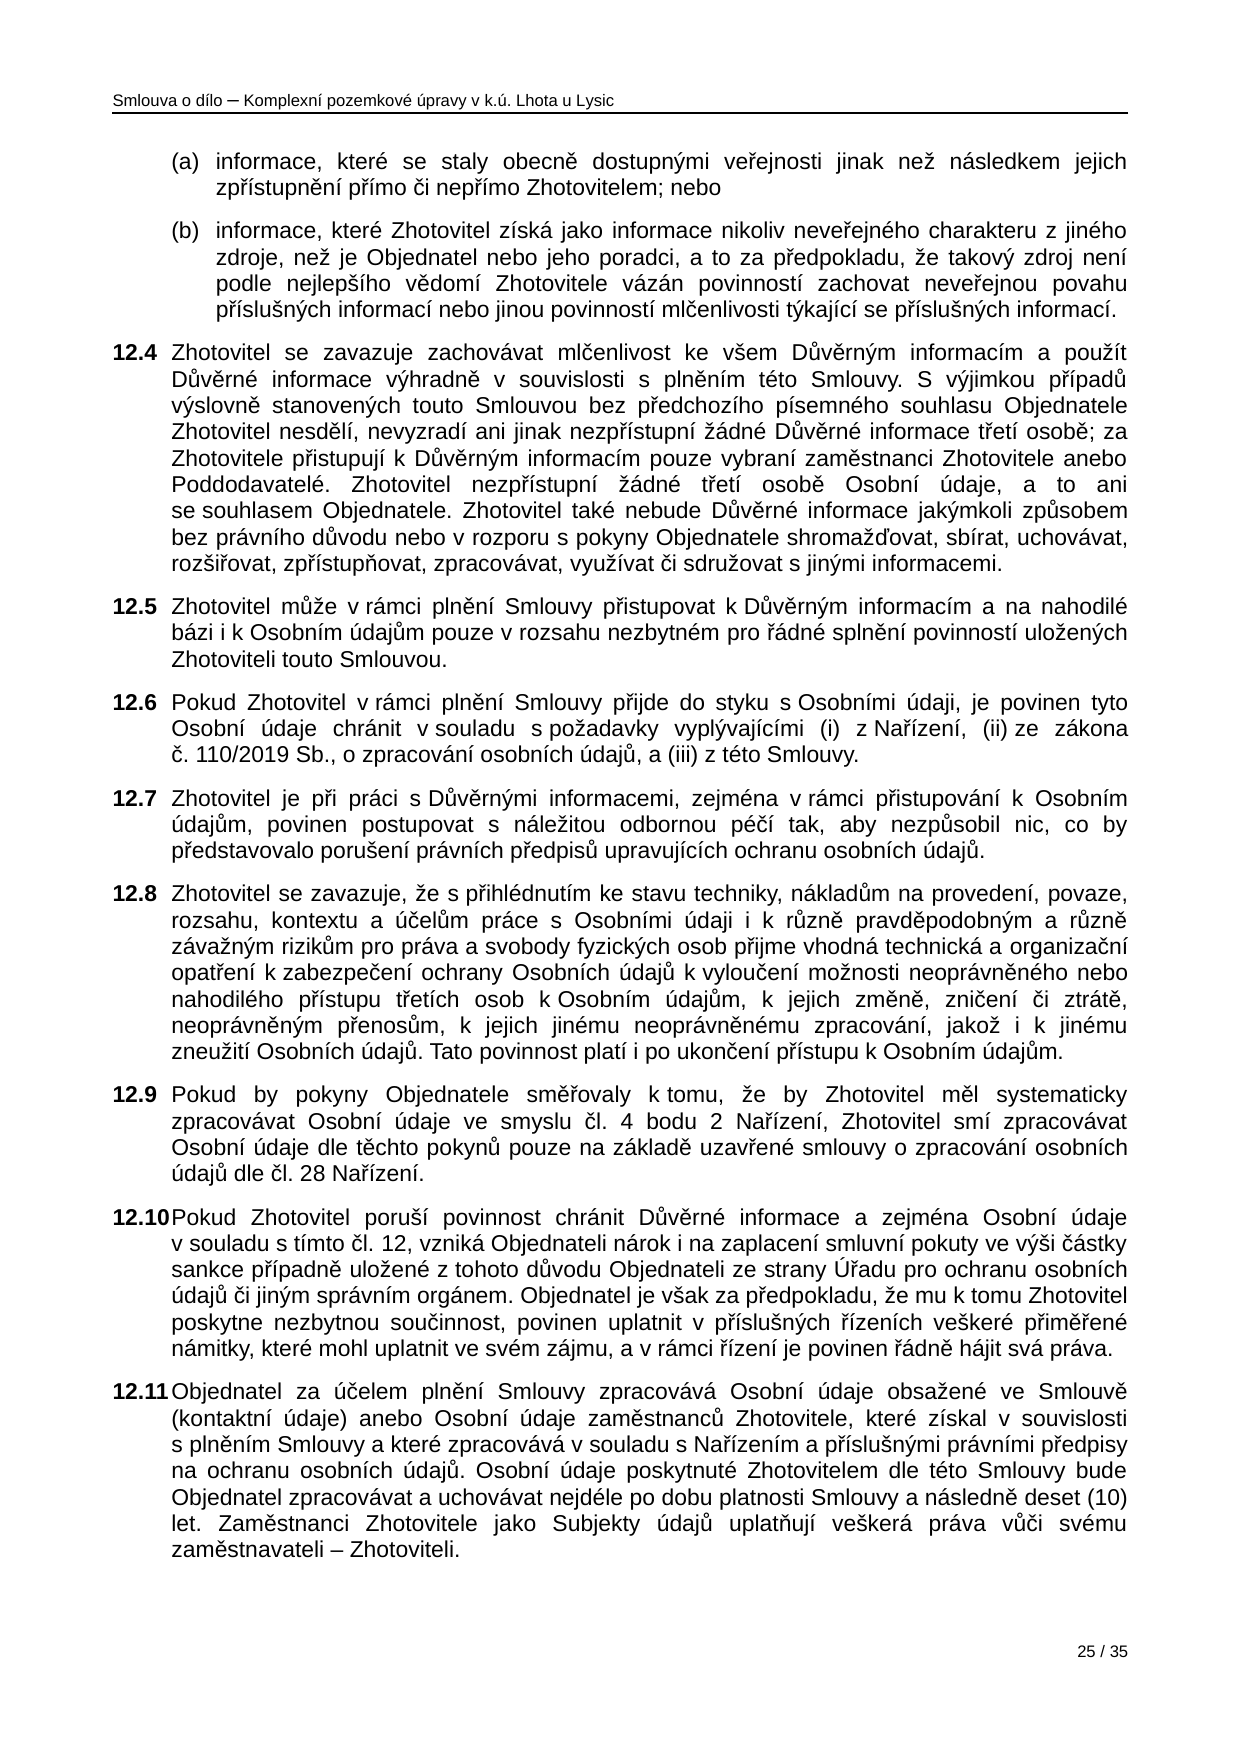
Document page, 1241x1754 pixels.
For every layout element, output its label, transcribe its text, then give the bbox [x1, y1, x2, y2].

text Pokud by pokyny Objednatele směřovaly k tomu, že by Zhotovitel měl systematicky zpracovávat Osobní údaje ve smyslu čl. 4 bodu 2 Nařízení, Zhotovitel smí zpracovávat Osobní údaje dle těchto pokynů pouze na základě uzavřené smlouvy o zpracování osobních údajů dle čl. 28 Nařízení. [112, 1081, 1128, 1187]
text Objednatel za účelem plnění Smlouvy zpracovává Osobní údaje obsažené ve Smlouvě (kontaktní údaje) anebo Osobní údaje zaměstnanců Zhotovitele, které získal v souvislosti s plněním Smlouvy a které zpracovává v souladu s Nařízením a příslušnými právními předpisy na ochranu osobních údajů. Osobní údaje poskytnuté Zhotovitelem dle této Smlouvy bude Objednatel zpracovávat a uchovávat nejdéle po dobu platnosti Smlouvy a následně deset (10) let. Zaměstnanci Zhotovitele jako Subjekty údajů uplatňují veškerá práva vůči svému zaměstnavateli – Zhotoviteli. [112, 1378, 1128, 1563]
list informace, které Zhotovitel získá jako informace nikoliv neveřejného charakteru z jiného zdroje, než je Objednatel nebo jeho poradci, a to za předpokladu, že takový zdroj není podle nejlepšího vědomí Zhotovitele vázán povinností zachovat neveřejnou povahu příslušných informací nebo jinou povinností mlčenlivosti týkající se příslušných informací. [171, 217, 1128, 322]
text Zhotovitel může v rámci plnění Smlouvy přistupovat k Důvěrným informacím a na nahodilé bázi i k Osobním údajům pouze v rozsahu nezbytném pro řádné splnění povinností uložených Zhotoviteli touto Smlouvou. [112, 593, 1128, 672]
text Pokud Zhotovitel poruší povinnost chránit Důvěrné informace a zejména Osobní údaje v souladu s tímto čl. 12, vzniká Objednateli nárok i na zaplacení smluvní pokuty ve výši částky sankce případně uložené z tohoto důvodu Objednateli ze strany Úřadu pro ochranu osobních údajů či jiným správním orgánem. Objednatel je však za předpokladu, že mu k tomu Zhotovitel poskytne nezbytnou součinnost, povinen uplatnit v příslušných řízeních veškeré přiměřené námitky, které mohl uplatnit ve svém zájmu, a v rámci řízení je povinen řádně hájit svá práva. [112, 1203, 1128, 1362]
list informace, které se staly obecně dostupnými veřejnosti jinak než následkem jejich zpřístupnění přímo či nepřímo Zhotovitelem; nebo [171, 148, 1128, 200]
text Zhotovitel je při práci s Důvěrnými informacemi, zejména v rámci přistupování k Osobním údajům, povinen postupovat s náležitou odbornou péčí tak, aby nezpůsobil nic, co by představovalo porušení právních předpisů upravujících ochranu osobních údajů. [112, 784, 1128, 863]
text Zhotovitel se zavazuje, že s přihlédnutím ke stavu techniky, nákladům na provedení, povaze, rozsahu, kontextu a účelům práce s Osobními údaji i k různě pravděpodobným a různě závažným rizikům pro práva a svobody fyzických osob přijme vhodná technická a organizační opatření k zabezpečení ochrany Osobních údajů k vyloučení možnosti neoprávněného nebo nahodilého přístupu třetích osob k Osobním údajům, k jejich změně, zničení či ztrátě, neoprávněným přenosům, k jejich jinému neoprávněnému zpracování, jakož i k jinému zneužití Osobních údajů. Tato povinnost platí i po ukončení přístupu k Osobním údajům. [112, 880, 1128, 1065]
text Pokud Zhotovitel v rámci plnění Smlouvy přijde do styku s Osobními údaji, je povinen tyto Osobní údaje chránit v souladu s požadavky vyplývajícími (i) z Nařízení, (ii) ze zákona č. 110/2019 Sb., o zpracování osobních údajů, a (iii) z této Smlouvy. [112, 689, 1128, 768]
text Zhotovitel se zavazuje zachovávat mlčenlivost ke všem Důvěrným informacím a použít Důvěrné informace výhradně v souvislosti s plněním této Smlouvy. S výjimkou případů výslovně stanovených touto Smlouvou bez předchozího písemného souhlasu Objednatele Zhotovitel nesdělí, nevyzradí ani jinak nezpřístupní žádné Důvěrné informace třetí osobě; za Zhotovitele přistupují k Důvěrným informacím pouze vybraní zaměstnanci Zhotovitele anebo Poddodavatelé. Zhotovitel nezpřístupní žádné třetí osobě Osobní údaje, a to ani se souhlasem Objednatele. Zhotovitel také nebude Důvěrné informace jakýmkoli způsobem bez právního důvodu nebo v rozporu s pokyny Objednatele shromažďovat, sbírat, uchovávat, rozšiřovat, zpřístupňovat, zpracovávat, využívat či sdružovat s jinými informacemi. [112, 339, 1128, 576]
